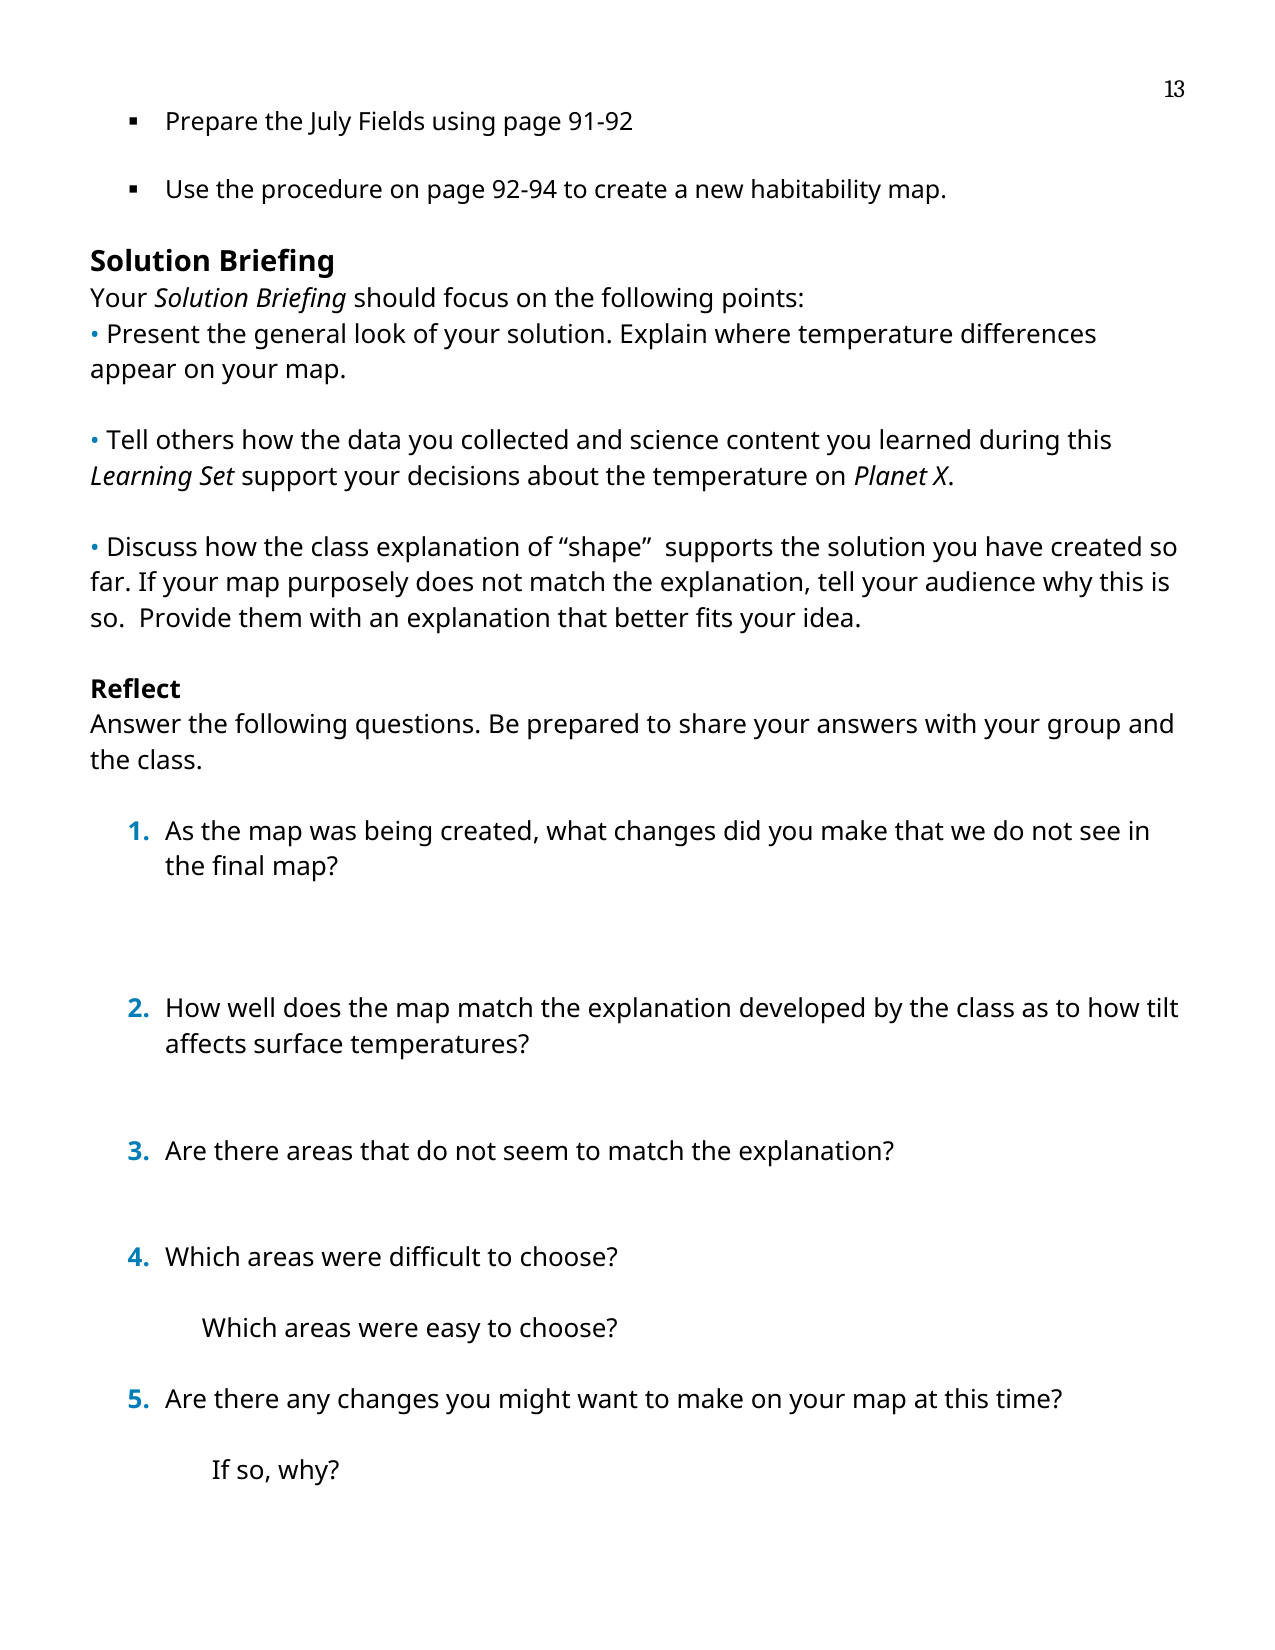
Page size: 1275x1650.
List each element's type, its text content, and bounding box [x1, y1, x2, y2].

list Are there areas that do not seem to match the explanation? [127, 1132, 1185, 1168]
text • Present the general look of your solution. Explain where temperature differences appear on your map. [90, 315, 1185, 386]
list Are there any changes you might want to make on your map at this time? [127, 1381, 1185, 1416]
list Use the procedure on page 92-94 to create a new habitability map. [127, 172, 1185, 206]
text If so, why? [90, 1452, 1185, 1487]
text • Discuss how the class explanation of “shape” supports the solution you have created so far. If your map purposely does not match the explanation, tell your audience why this is so. Provide them with an explanation that better fits your idea. [90, 528, 1185, 635]
text Solution Briefing [90, 240, 1185, 280]
list Prepare the July Fields using page 91-92 [127, 104, 1185, 138]
list Which areas were difficult to choose? [127, 1239, 1185, 1274]
text • Tell others how the data you collected and science content you learned during this Learning Set support your decisions about the temperature on Planet X. [90, 422, 1185, 493]
text Answer the following questions. Be prepared to share your answers with your group and the class. [90, 706, 1185, 777]
list How well does the map match the explanation developed by the class as to how tilt affects surface temperatures? [127, 990, 1185, 1061]
text Reflect [90, 670, 1185, 706]
text Which areas were easy to choose? [127, 1310, 1185, 1345]
list As the map was being created, what changes did you make that we do not see in the final map? [127, 812, 1185, 883]
text Your Solution Briefing should focus on the following points: [90, 280, 1185, 315]
